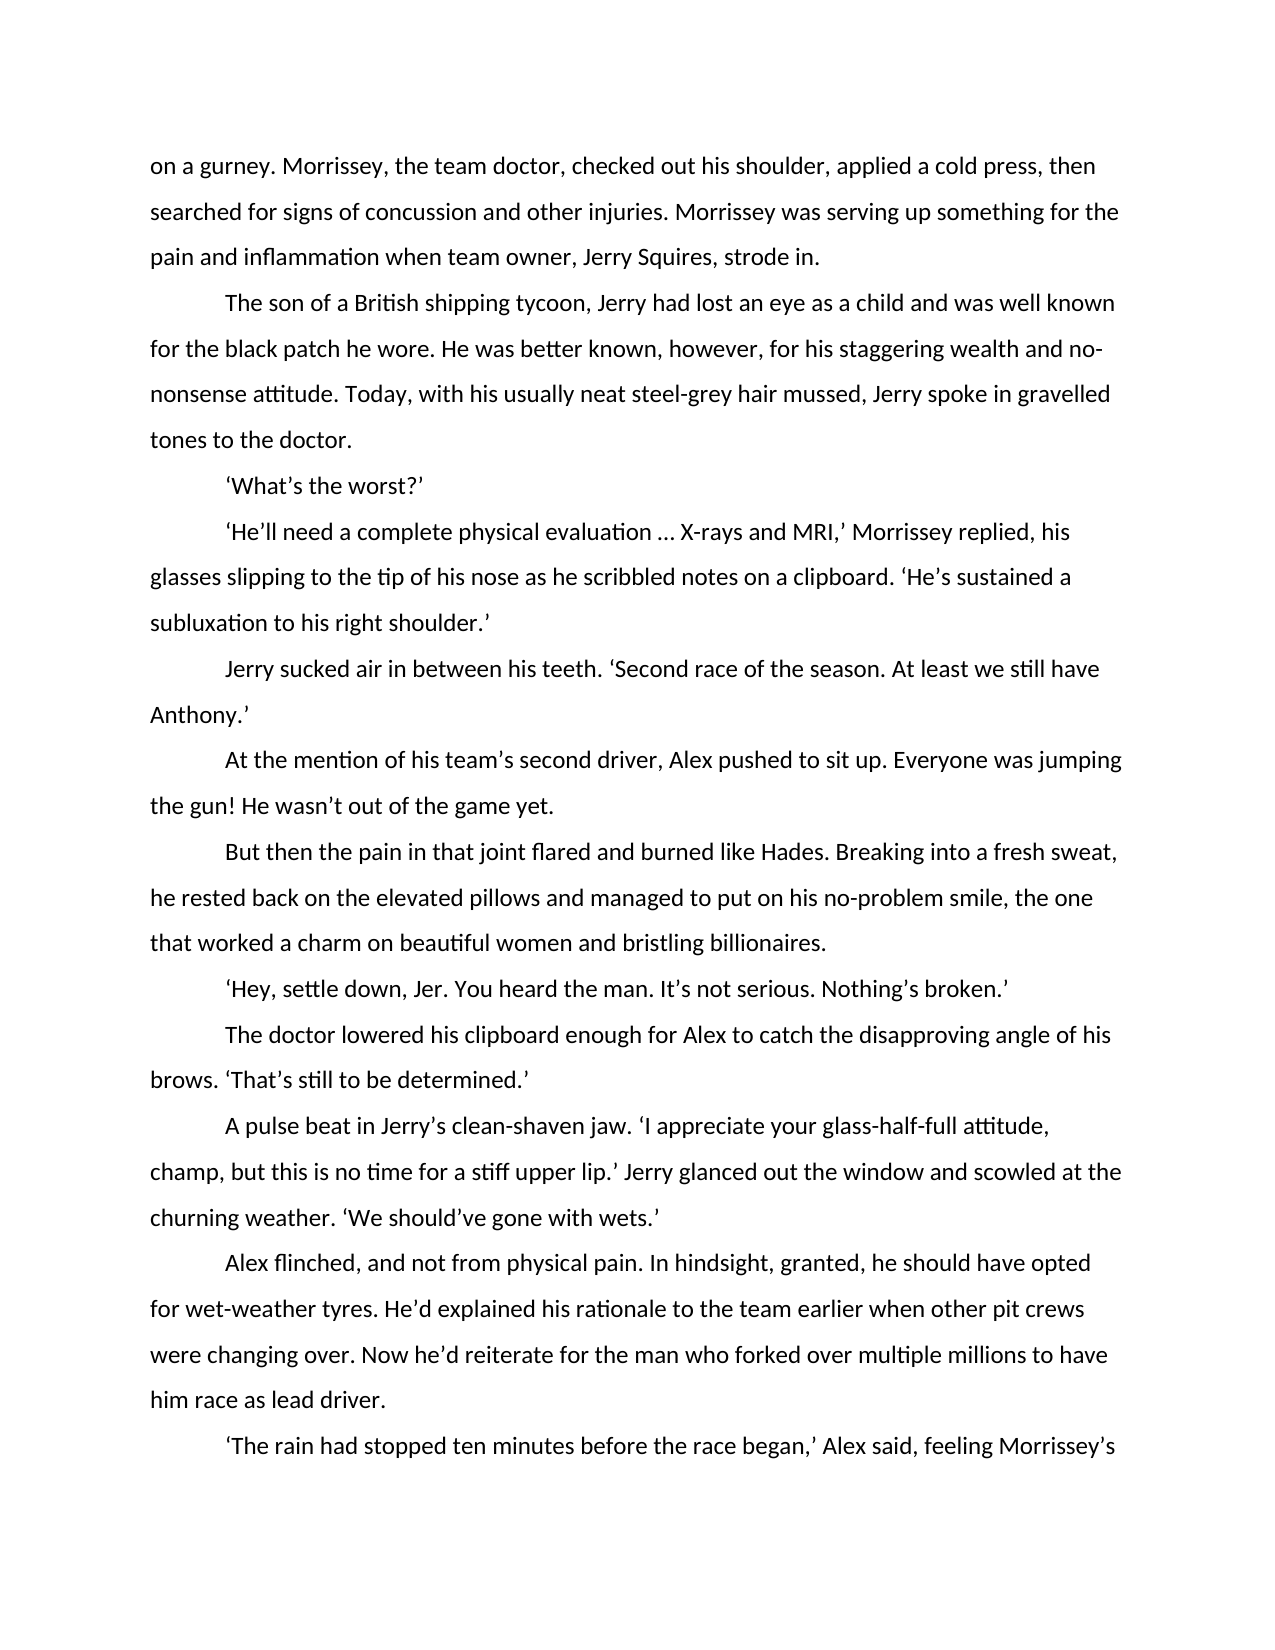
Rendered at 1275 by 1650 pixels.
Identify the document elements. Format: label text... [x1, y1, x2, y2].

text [150, 150, 1125, 272]
text ‘He’ll need a complete physical evaluation … X-rays and MRI,’ Morrissey replied, his glasses slipping to the tip of his nose as he scribbled notes on a clipboard. ‘He’s sustained a subluxation to his right shoulder.’ [150, 516, 1125, 638]
text At the mention of his team’s second driver, Alex pushed to sit up. Everyone was jumping the gun! He wasn’t out of the game yet. [150, 744, 1125, 821]
text ‘What’s the worst?’ [150, 470, 1125, 501]
text The doctor lowered his clipboard enough for Alex to catch the disapproving angle of his brows. ‘That’s still to be determined.’ [150, 1019, 1125, 1095]
text Alex flinched, and not from physical pain. In hindsight, granted, he should have opted for wet-weather tyres. He’d explained his rationale to the team earlier when other pit crews were changing over. Now he’d reiterate for the man who forked over multiple millions to have him race as lead driver. [150, 1247, 1125, 1415]
text But then the pain in that joint flared and burned like Hades. Breaking into a fresh sweat, he rested back on the elevated pillows and managed to put on his no-problem smile, the one that worked a charm on beautiful women and bristling billionaires. [150, 836, 1125, 958]
text Jerry sucked air in between his teeth. ‘Second race of the season. At least we still have Anthony.’ [150, 653, 1125, 729]
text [150, 1430, 1125, 1461]
text A pulse beat in Jerry’s clean-shaven jaw. ‘I appreciate your glass-half-full attitude, champ, but this is no time for a stiff upper lip.’ Jerry glanced out the window and scowled at the churning weather. ‘We should’ve gone with wets.’ [150, 1110, 1125, 1232]
text ‘Hey, settle down, Jer. You heard the man. It’s not serious. Nothing’s broken.’ [150, 973, 1125, 1004]
text The son of a British shipping tycoon, Jerry had lost an eye as a child and was well known for the black patch he wore. He was better known, however, for his staggering wealth and no-nonsense attitude. Today, with his usually neat steel-grey hair mussed, Jerry spoke in gravelled tones to the doctor. [150, 287, 1125, 455]
